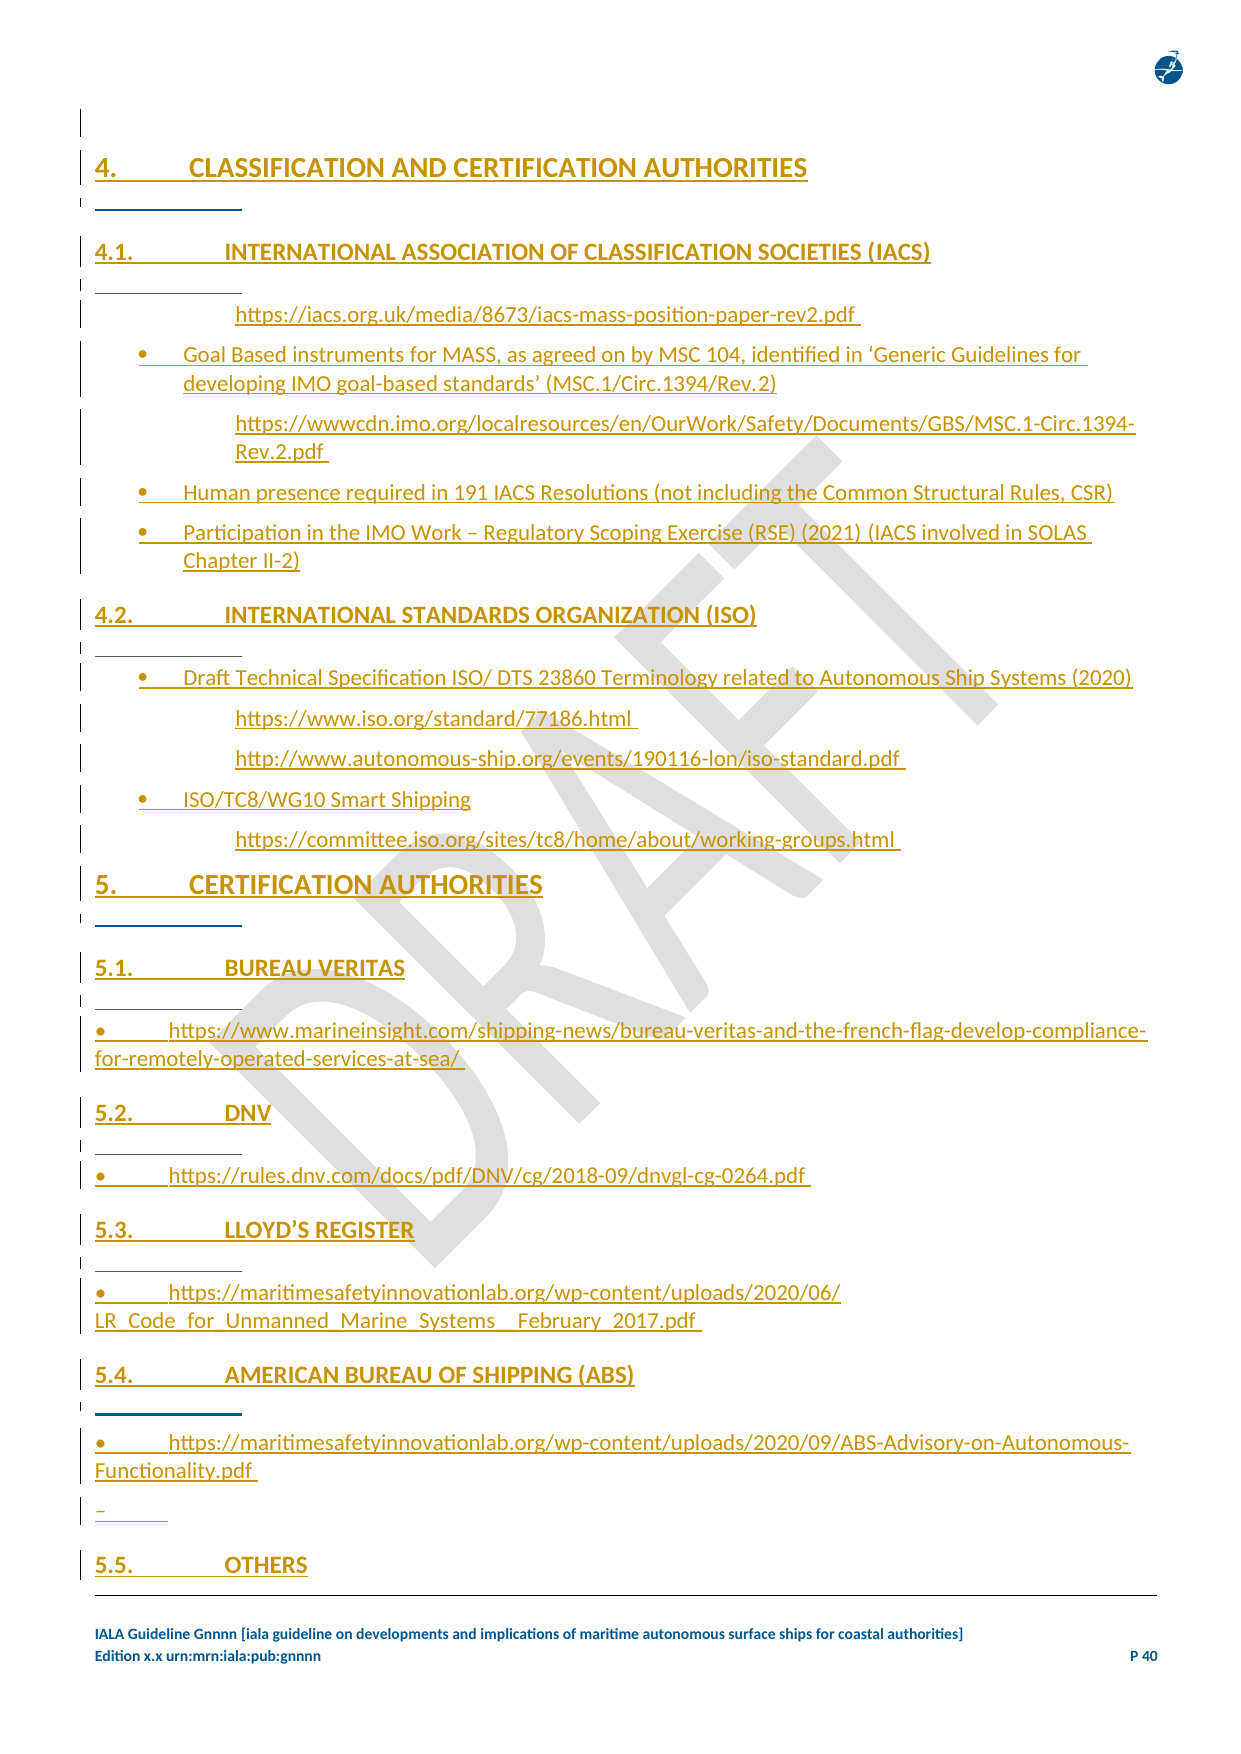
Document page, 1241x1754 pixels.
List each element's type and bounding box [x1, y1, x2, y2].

picture [1123, 0, 1241, 119]
